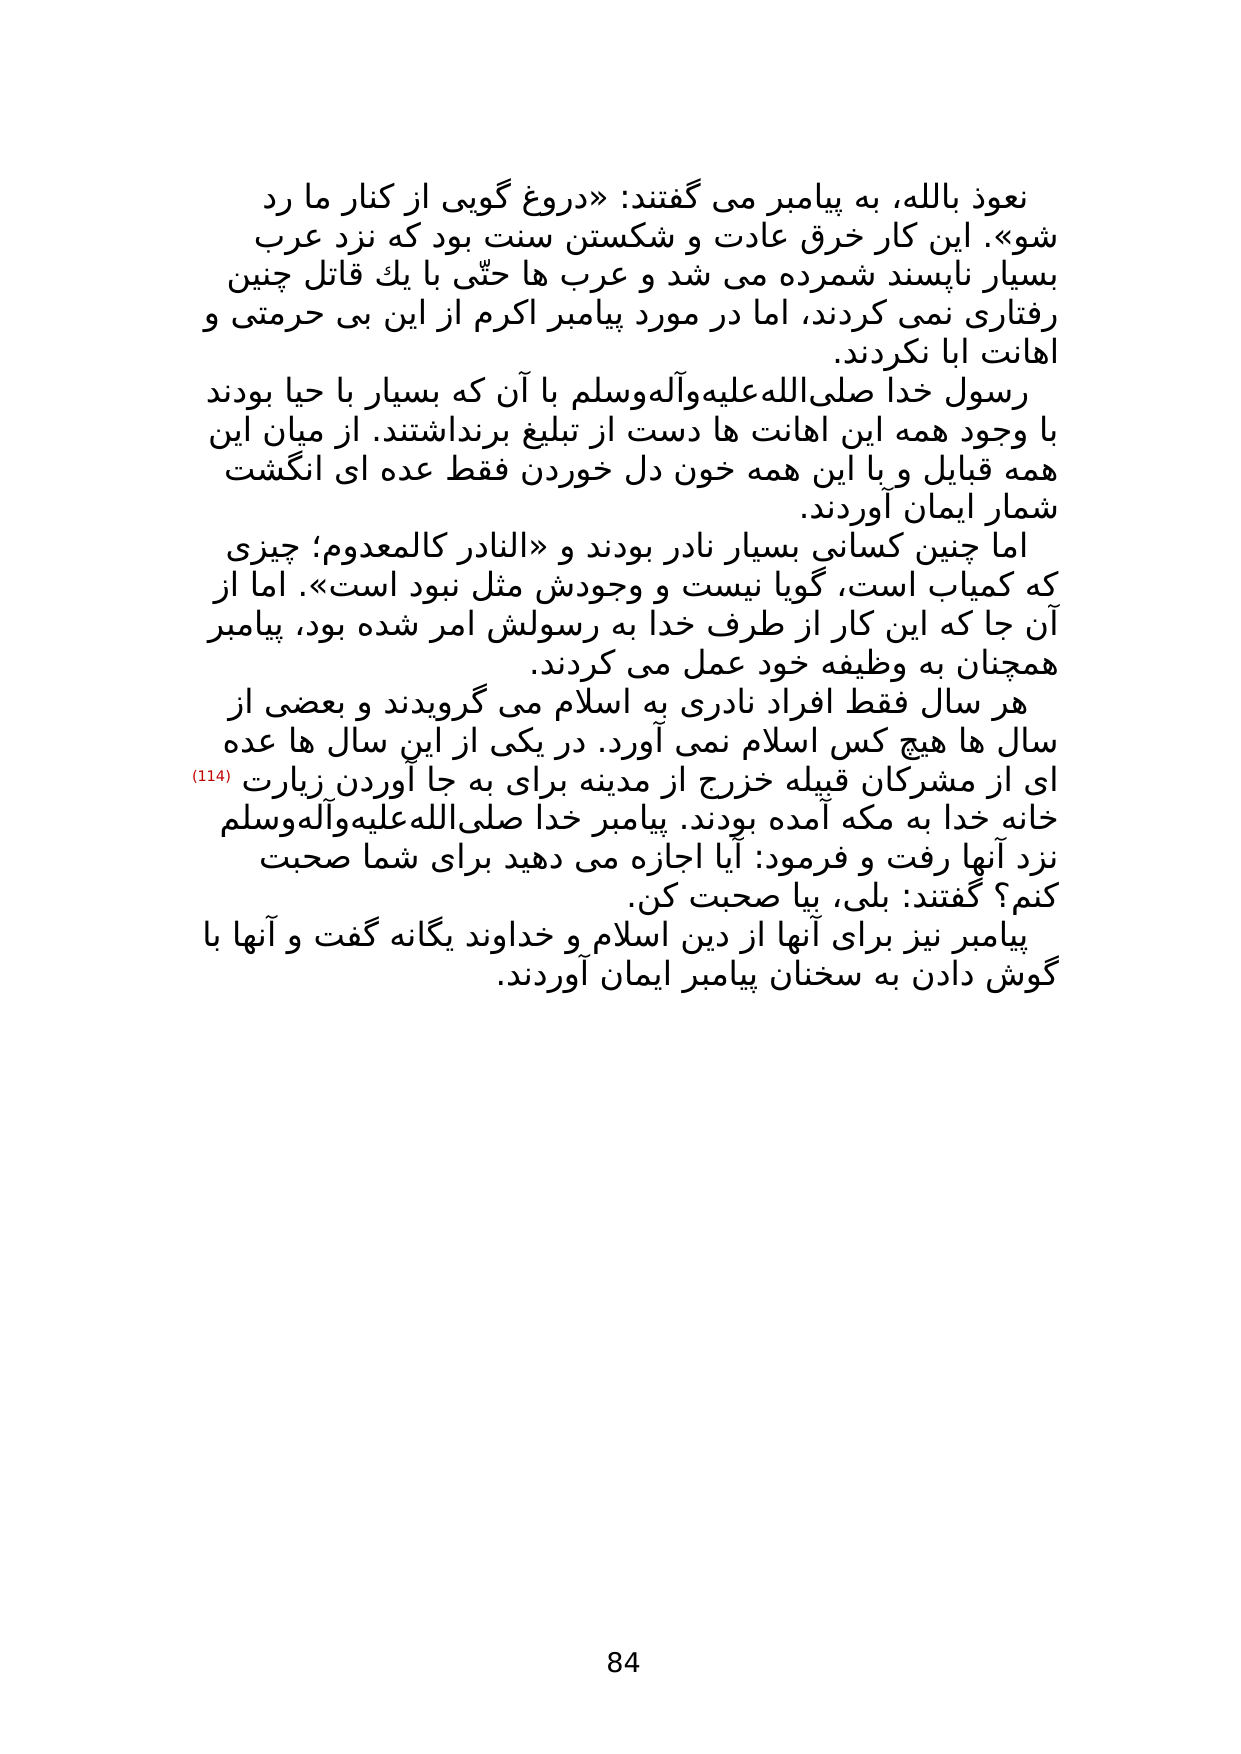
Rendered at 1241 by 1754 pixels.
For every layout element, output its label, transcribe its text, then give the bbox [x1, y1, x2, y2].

text رسول خدا صلى‌الله‌عليه‌وآله‌وسلم با آن كه بسيار با حيا بودند با وجود همه اين اهانت ها دست از تبليغ برنداشتند. از ميان اين همه قبايل و با اين همه خون دل خوردن فقط عده اى انگشت شمار ايمان آوردند. [187, 371, 1059, 527]
text پيامبر نيز براى آنها از دين اسلام و خداوند يگانه گفت و آنها با گوش دادن به سخنان پيامبر ايمان آوردند. [187, 915, 1059, 993]
text هر سال فقط افراد نادرى به اسلام مى گرويدند و بعضى از سال ها هيچ كس اسلام نمى آورد. در يكى از اين سال ها عده اى از مشركان قبيله خزرج از مدينه براى به جا آوردن زيارت (114) خانه خدا به مكه آمده بودند. پيامبر خدا صلى‌الله‌عليه‌وآله‌وسلم نزد آنها رفت و فرمود: آيا اجازه مى دهيد براى شما صحبت كنم؟ گفتند: بلى، بيا صحبت كن. [187, 682, 1059, 915]
text اما چنين كسانى بسيار نادر بودند و «النادر كالمعدوم؛ چيزى كه كمياب است، گويا نيست و وجودش مثل نبود است». اما از آن جا كه اين كار از طرف خدا به رسولش امر شده بود، پيامبر همچنان به وظيفه خود عمل مى كردند. [187, 527, 1059, 682]
text نعوذ بالله، به پيامبر مى گفتند: «دروغ گويى از كنار ما رد شو». اين كار خرق عادت و شكستن سنت بود كه نزد عرب بسيار ناپسند شمرده مى شد و عرب ها حتّى با يك قاتل چنين رفتارى نمى كردند، اما در مورد پيامبر اكرم از اين بى حرمتى و اهانت ابا نكردند. [187, 177, 1059, 371]
